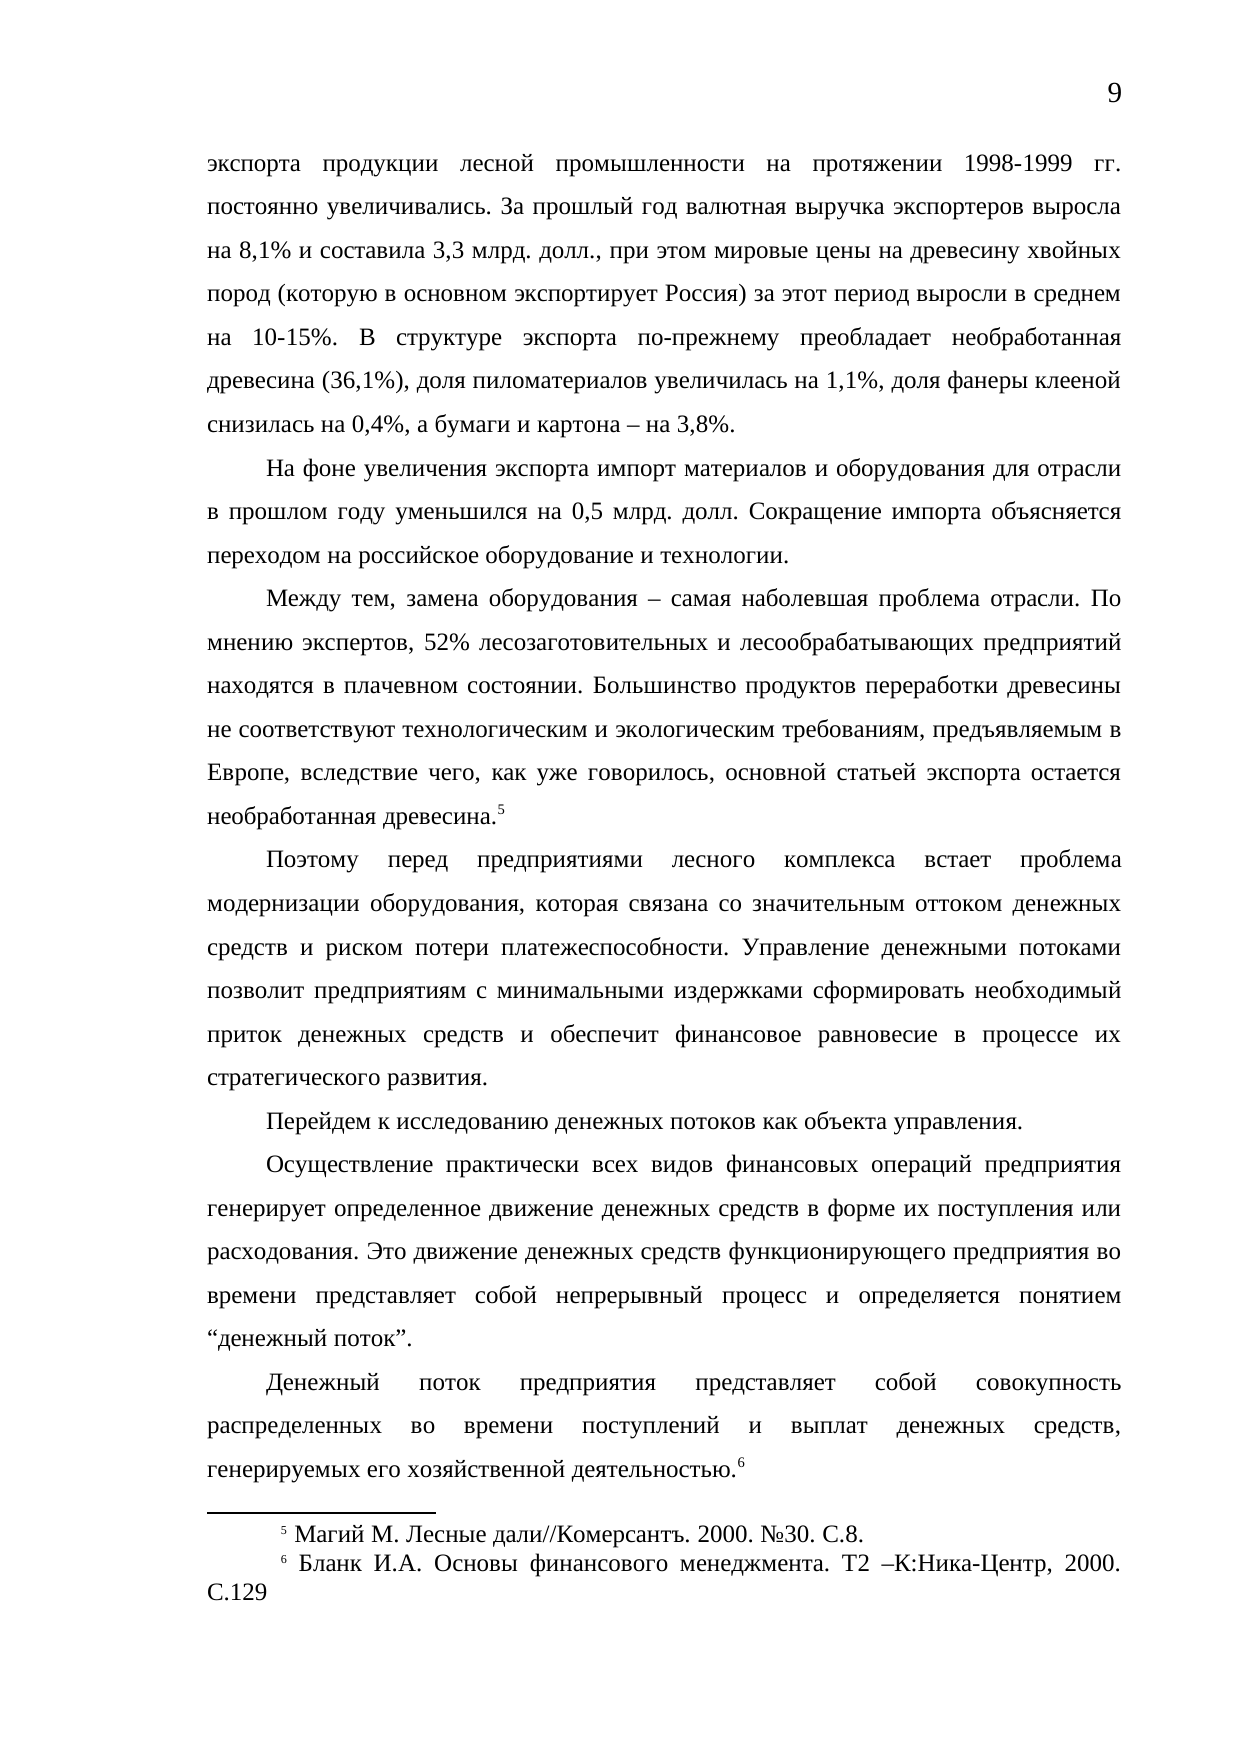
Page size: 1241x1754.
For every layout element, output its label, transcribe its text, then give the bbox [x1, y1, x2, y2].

text Поэтому перед предприятиями лесного комплекса встает проблема модернизации оборудования, которая связана со значительным оттоком денежных средств и риском потери платежеспособности. Управление денежными потоками позволит предприятиям с минимальными издержками сформировать необходимый приток денежных средств и обеспечит финансовое равновесие в процессе их стратегического развития. [207, 844, 1122, 1091]
text Денежный поток предприятия представляет собой совокупность распределенных во времени поступлений и выплат денежных средств, генерируемых его хозяйственной деятельностью. [207, 1367, 1122, 1483]
text Перейдем к исследованию денежных потоков как объекта управления. [207, 1106, 1122, 1135]
text На фоне увеличения экспорта импорт материалов и оборудования для отрасли в прошлом году уменьшился на 0,5 млрд. долл. Сокращение импорта объясняется переходом на российское оборудование и технологии. [207, 452, 1122, 569]
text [207, 148, 1122, 438]
text Осуществление практически всех видов финансовых операций предприятия генерирует определенное движение денежных средств в форме их поступления или расходования. Это движение денежных средств функционирующего предприятия во времени представляет собой непрерывный процесс и определяется понятием “денежный поток”. [207, 1149, 1122, 1352]
text Между тем, замена оборудования – самая наболевшая проблема отрасли. По мнению экспертов, 52% лесозаготовительных и лесообрабатывающих предприятий находятся в плачевном состоянии. Большинство продуктов переработки древесины не соответствуют технологическим и экологическим требованиям, предъявляемым в Европе, вследствие чего, как уже говорилось, основной статьей экспорта остается необработанная древесина. [207, 583, 1122, 830]
